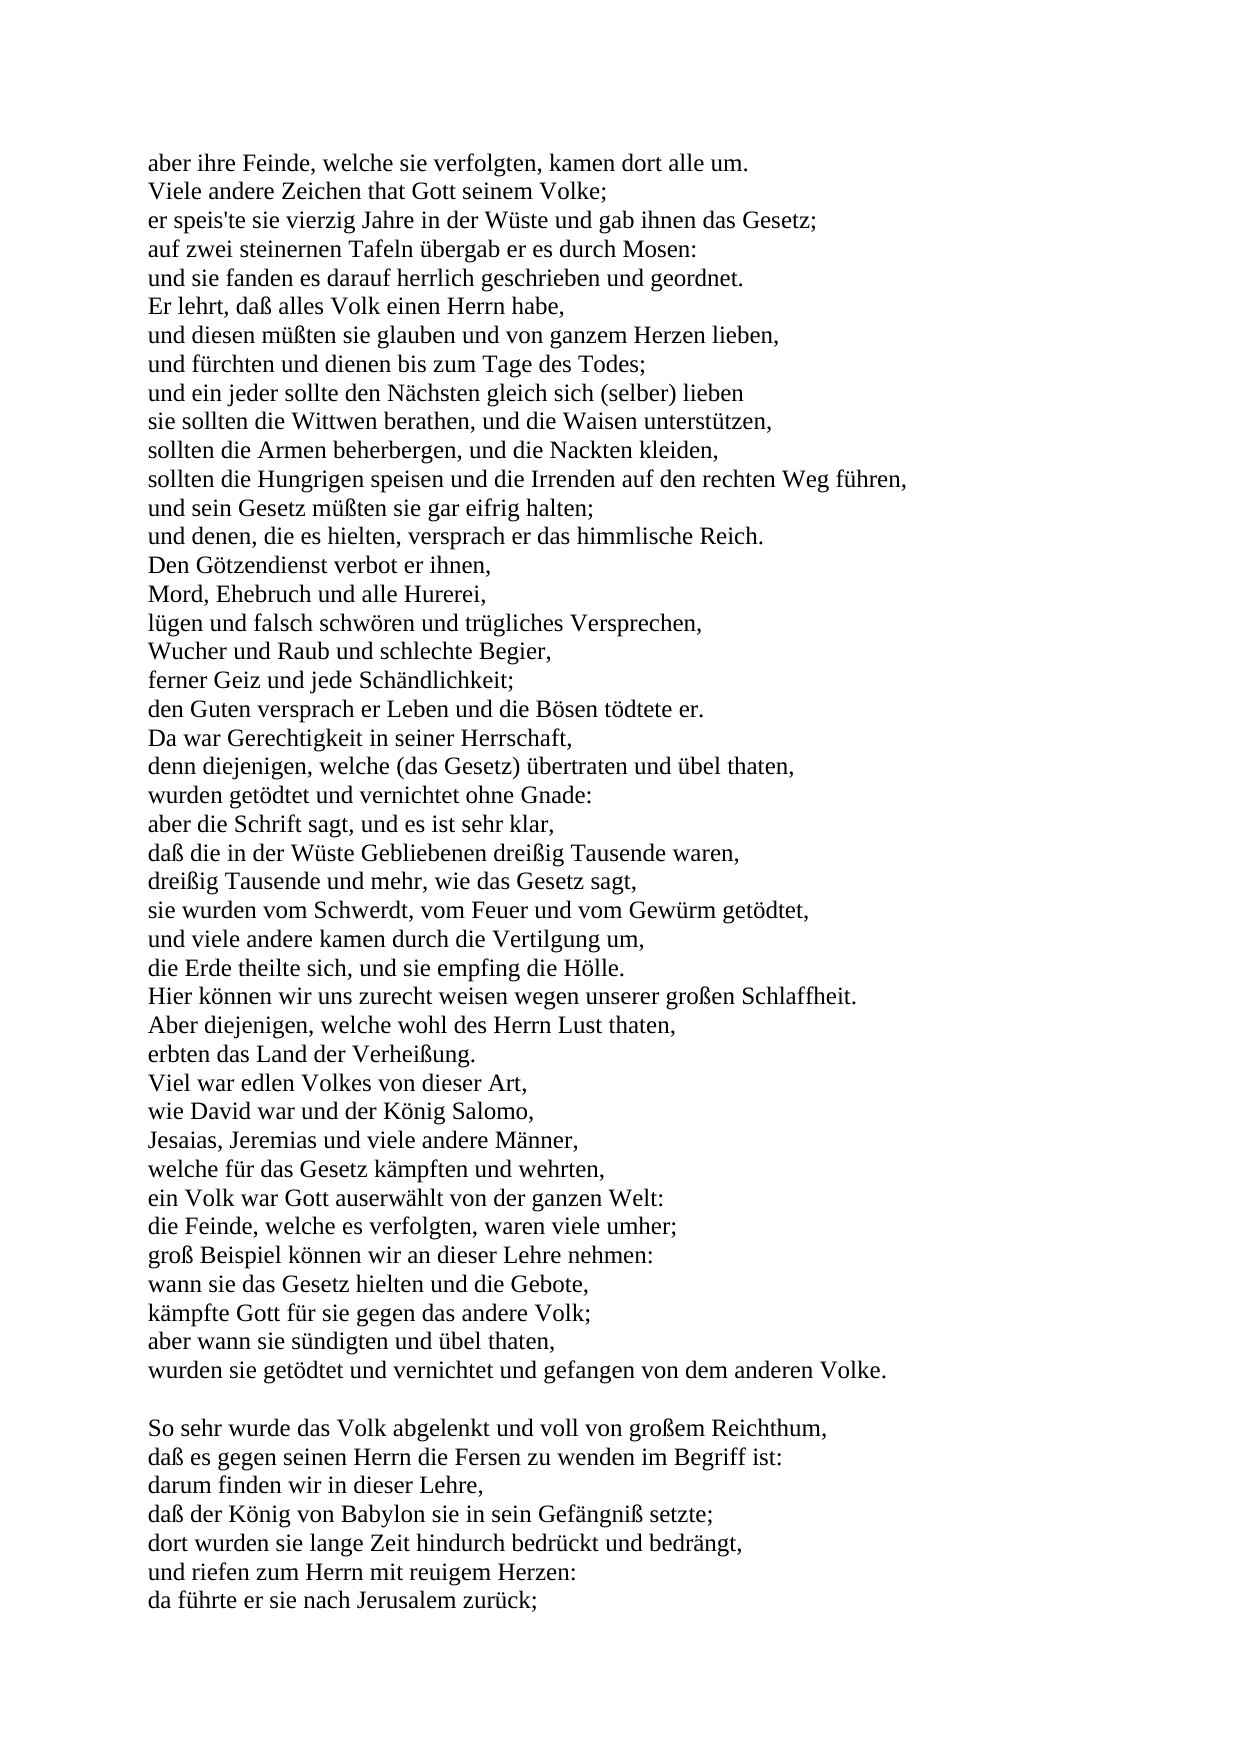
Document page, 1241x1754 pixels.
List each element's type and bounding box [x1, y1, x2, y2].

text [148, 148, 1093, 1384]
text [148, 1413, 1093, 1614]
